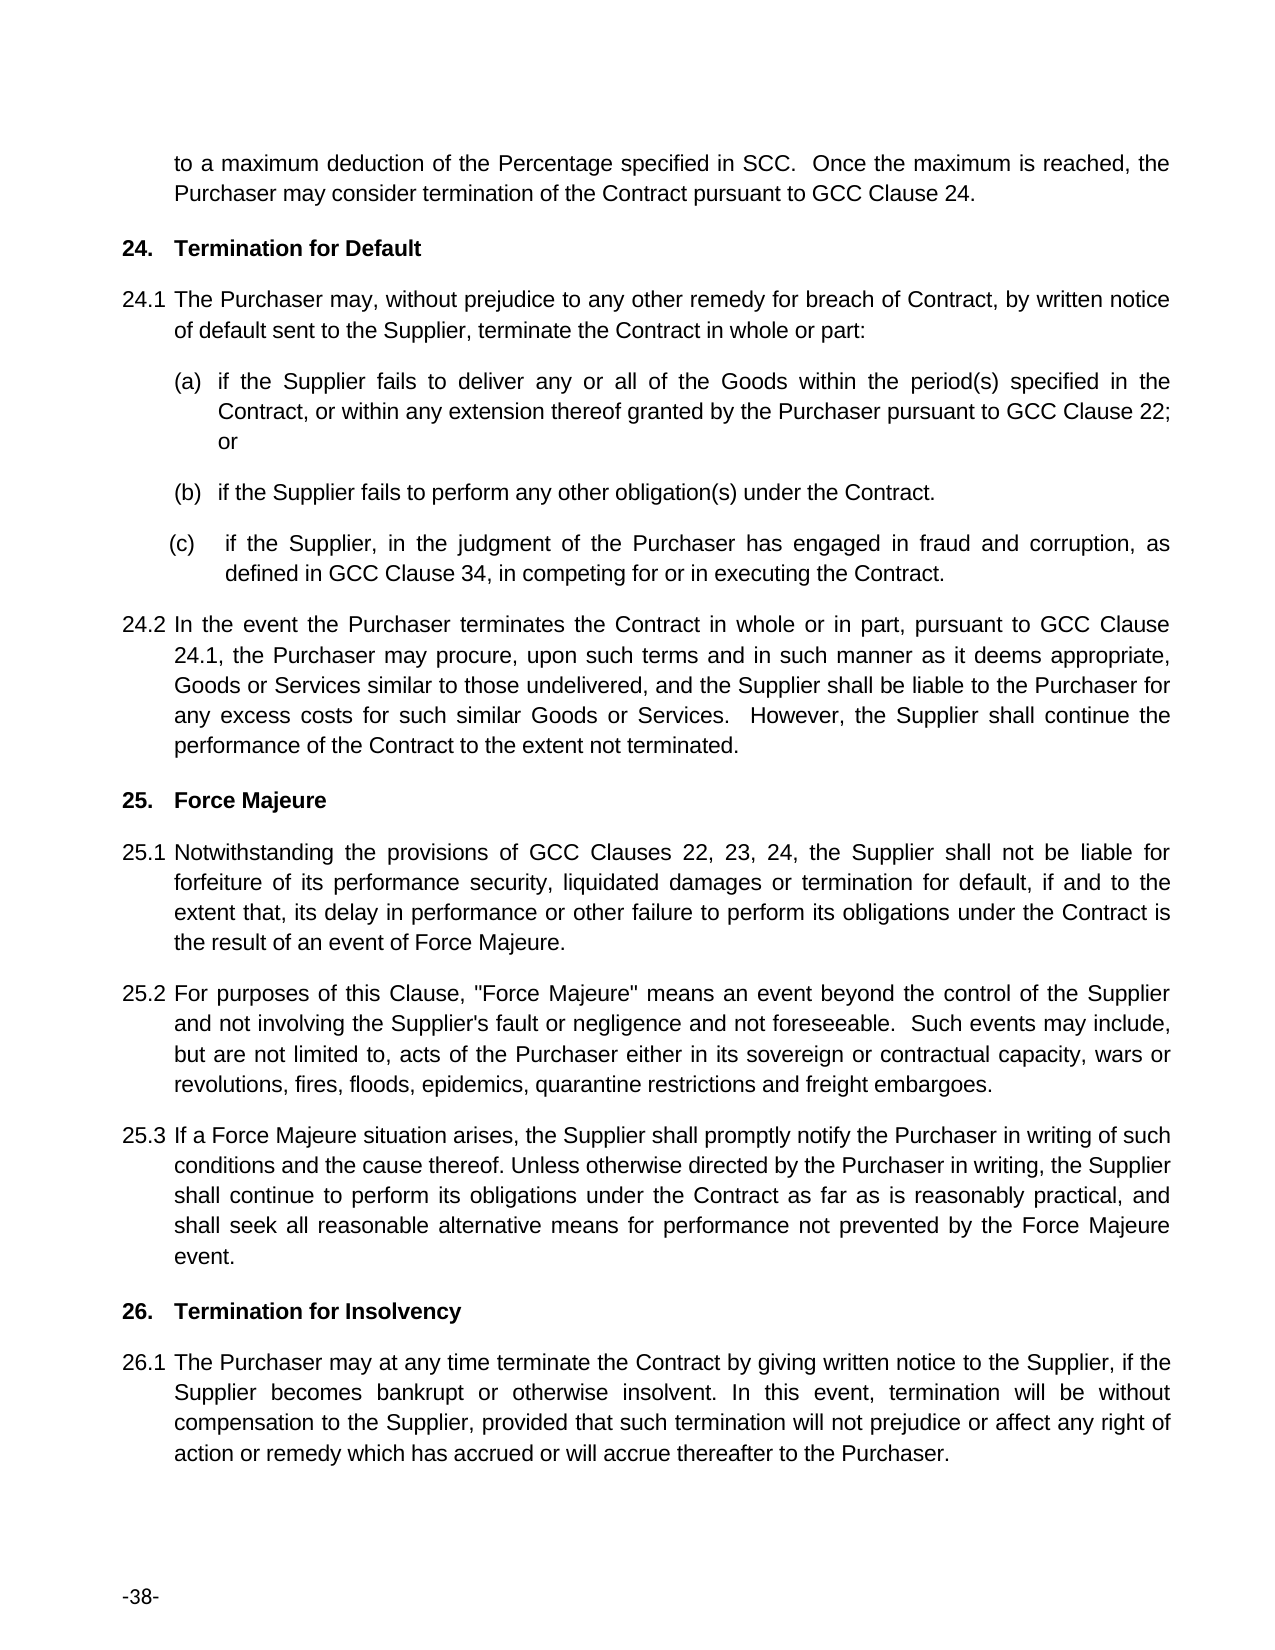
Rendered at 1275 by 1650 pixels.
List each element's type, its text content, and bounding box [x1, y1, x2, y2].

text 25.1 Notwithstanding the provisions of GCC Clauses 22, 23, 24, the Supplier shall not be liable for forfeiture of its performance security, liquidated damages or termination for default, if and to the extent that, its delay in performance or other failure to perform its obligations under the Contract is the result of an event of Force Majeure. [122, 838, 1172, 956]
text 24.1 The Purchaser may, without prejudice to any other remedy for breach of Contract, by written notice of default sent to the Supplier, terminate the Contract in whole or part: [122, 286, 1172, 343]
text 26.1 The Purchaser may at any time terminate the Contract by giving written notice to the Supplier, if the Supplier becomes bankrupt or otherwise insolvent. In this event, termination will be without compensation to the Supplier, provided that such termination will not prejudice or affect any right of action or remedy which has accrued or will accrue thereafter to the Purchaser. [122, 1349, 1172, 1466]
text 25.3 If a Force Majeure situation arises, the Supplier shall promptly notify the Purchaser in writing of such conditions and the cause thereof. Unless otherwise directed by the Purchaser in writing, the Supplier shall continue to perform its obligations under the Contract as far as is reasonably practical, and shall seek all reasonable alternative means for performance not prevented by the Force Majeure event. [122, 1122, 1172, 1269]
text 25.2 For purposes of this Clause, "Force Majeure" means an event beyond the control of the Supplier and not involving the Supplier's fault or negligence and not foreseeable. Such events may include, but are not limited to, acts of the Purchaser either in its sovereign or contractual capacity, wars or revolutions, fires, floods, epidemics, quarantine restrictions and freight embargoes. [122, 980, 1172, 1097]
text (a) if the Supplier fails to deliver any or all of the Goods within the period(s) specified in the Contract, or within any extension thereof granted by the Purchaser pursuant to GCC Clause 22; or [122, 368, 1172, 454]
text 26. Termination for Insolvency [122, 1298, 1172, 1324]
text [122, 150, 1172, 207]
text (c) if the Supplier, in the judgment of the Purchaser has engaged in fraud and corruption, as defined in GCC Clause 34, in competing for or in executing the Contract. [122, 530, 1172, 587]
text 24. Termination for Default [122, 235, 1172, 262]
text 25. Force Majeure [122, 787, 1172, 814]
text (b) if the Supplier fails to perform any other obligation(s) under the Contract. [122, 479, 1172, 506]
text 24.2 In the event the Purchaser terminates the Contract in whole or in part, pursuant to GCC Clause 24.1, the Purchaser may procure, upon such terms and in such manner as it deems appropriate, Goods or Services similar to those undelivered, and the Supplier shall be liable to the Purchaser for any excess costs for such similar Goods or Services. However, the Supplier shall continue the performance of the Contract to the extent not terminated. [122, 611, 1172, 759]
